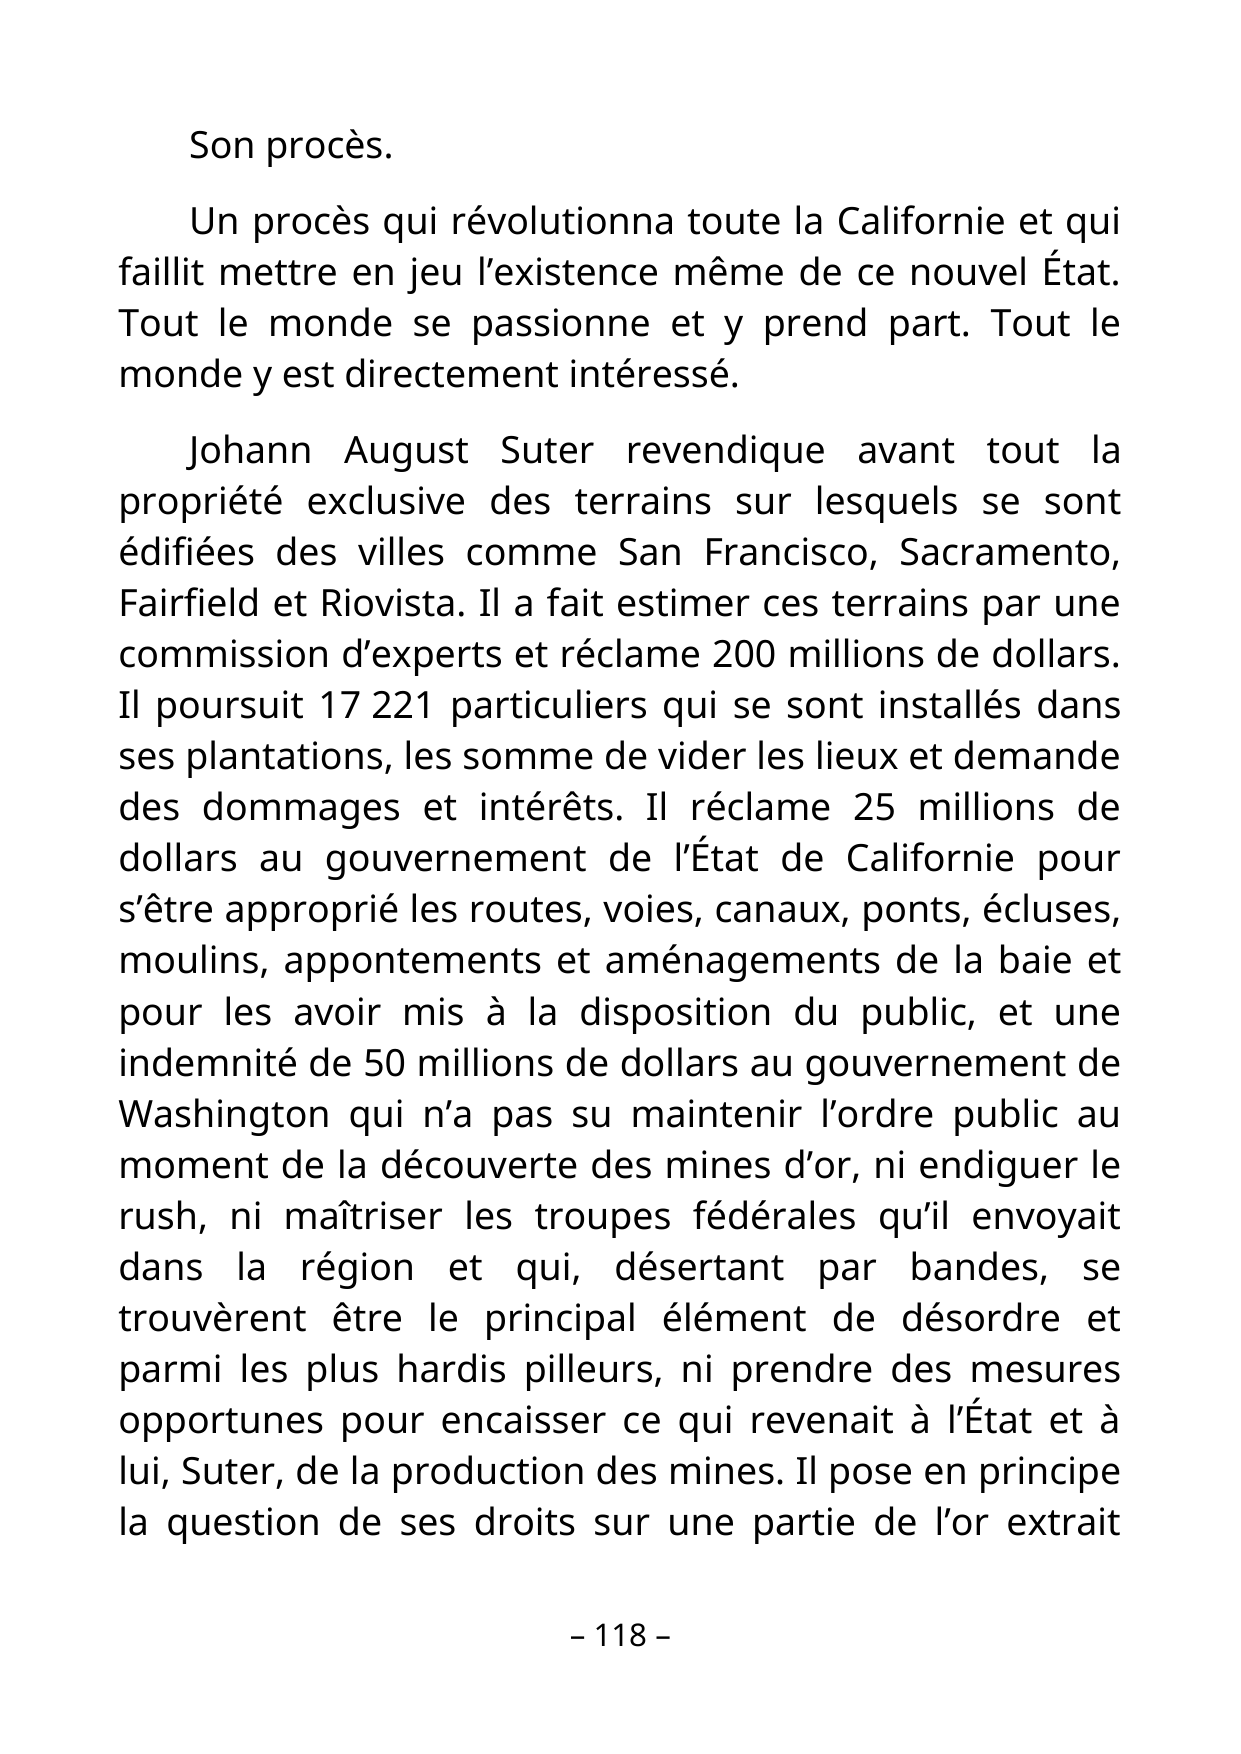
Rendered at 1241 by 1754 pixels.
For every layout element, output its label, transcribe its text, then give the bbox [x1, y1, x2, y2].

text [118, 423, 1122, 1546]
text Un procès qui révolutionna toute la Californie et qui faillit mettre en jeu l’existence même de ce nouvel État. Tout le monde se passionne et y prend part. Tout le monde y est directement intéressé. [118, 194, 1122, 398]
text Son procès. [118, 118, 1122, 169]
